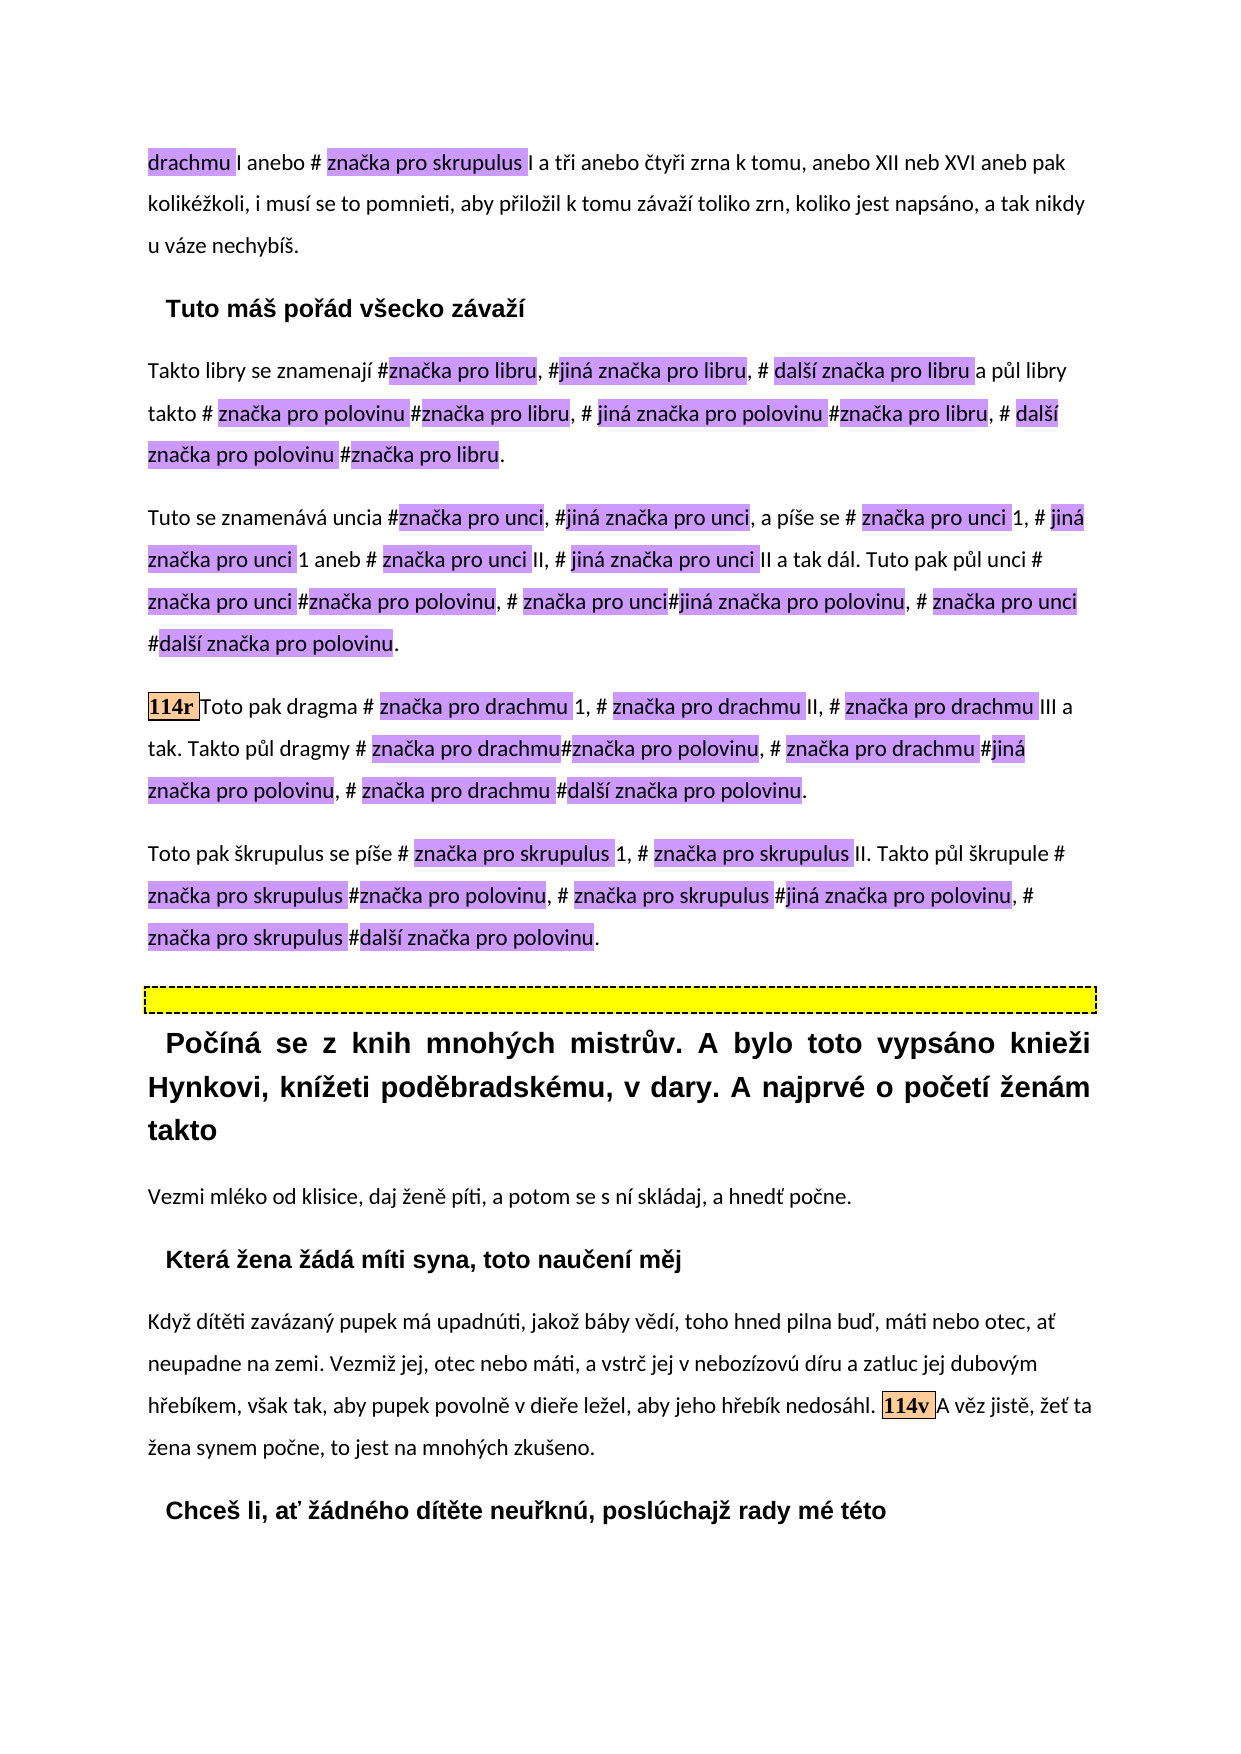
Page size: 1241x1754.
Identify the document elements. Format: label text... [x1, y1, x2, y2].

text Tuto se znamenává uncia #značka pro unci, #jiná značka pro unci, a píše se # značka pro unci 1, # jiná značka pro unci 1 aneb # značka pro unci II, # jiná značka pro unci II a tak dál. Tuto pak půl unci # značka pro unci #značka pro polovinu, # značka pro unci#jiná značka pro polovinu, # značka pro unci #další značka pro polovinu. [148, 503, 1093, 657]
text Když dítěti zavázaný pupek má upadnúti, jakož báby vědí, toho hned pilna buď, máti nebo otec, ať neupadne na zemi. Vezmiž jej, otec nebo máti, a vstrč jej v nebozízovú díru a zatluc jej dubovým hřebíkem, však tak, aby pupek povolně v dieře ležel, aby jeho hřebík nedosáhl. 114v A věz jistě, žeť ta žena synem počne, to jest na mnohých zkušeno. [148, 1307, 1093, 1461]
text 114r Toto pak dragma # značka pro drachmu 1, # značka pro drachmu II, # značka pro drachmu III a tak. Takto půl dragmy # značka pro drachmu#značka pro polovinu, # značka pro drachmu #jiná značka pro polovinu, # značka pro drachmu #další značka pro polovinu. [148, 692, 1093, 804]
text Tuto máš pořád všecko závaží [148, 294, 1093, 323]
text Toto pak škrupulus se píše # značka pro skrupulus 1, # značka pro skrupulus II. Takto půl škrupule # značka pro skrupulus #značka pro polovinu, # značka pro skrupulus #jiná značka pro polovinu, # značka pro skrupulus #další značka pro polovinu. [148, 839, 1093, 951]
text Chceš li, ať žádného dítěte neuřknú, poslúchajž rady mé této [148, 1496, 1093, 1525]
text Vezmi mléko od klisice, daj ženě píti, a potom se s ní skládaj, a hnedť počne. [148, 1182, 1093, 1210]
text Která žena žádá míti syna, toto naučení měj [148, 1244, 1093, 1273]
text Takto libry se znamenají #značka pro libru, #jiná značka pro libru, # další značka pro libru a půl libry takto # značka pro polovinu #značka pro libru, # jiná značka pro polovinu #značka pro libru, # další značka pro polovinu #značka pro libru. [148, 357, 1093, 469]
text Počíná se z knih mnohých mistrův. A bylo toto vypsáno knieži Hynkovi, knížeti poděbradskému, v dary. A najprvé o početí ženám takto [148, 1026, 1093, 1147]
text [148, 148, 1093, 259]
